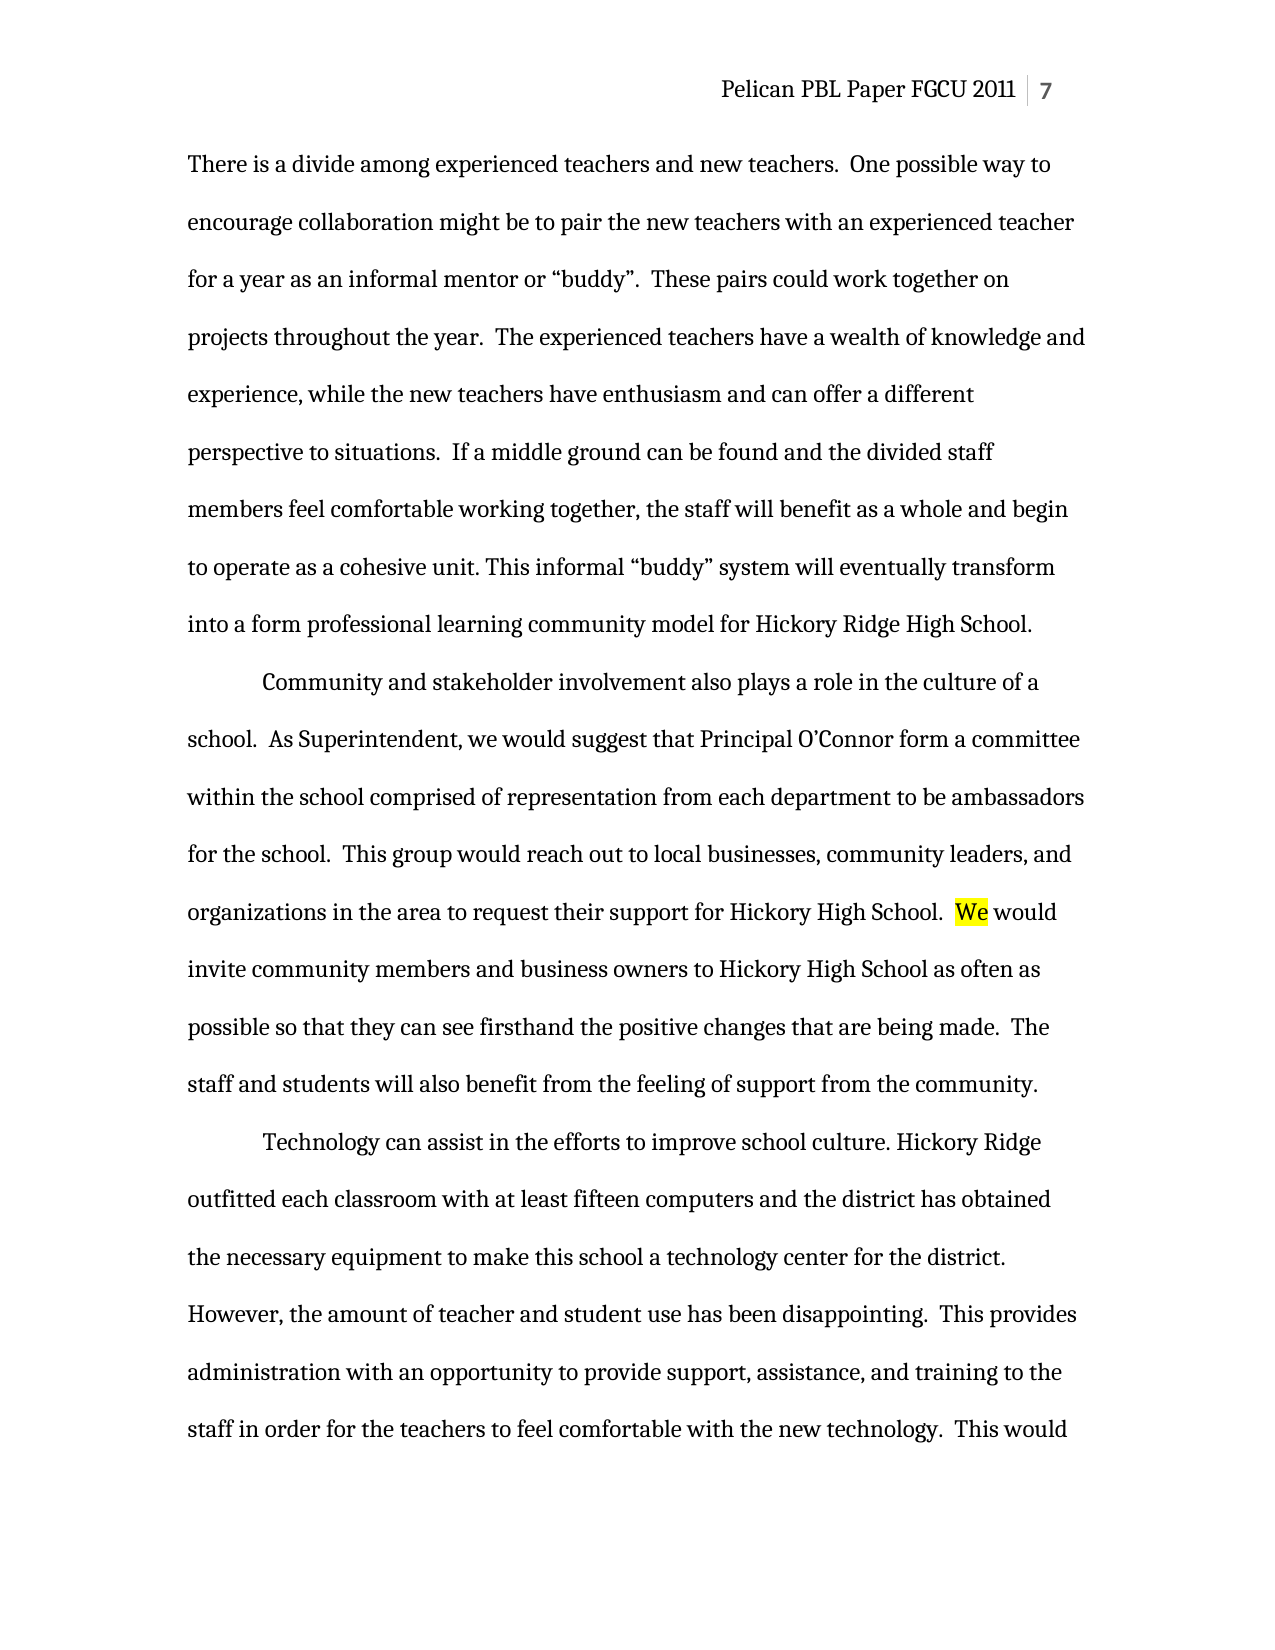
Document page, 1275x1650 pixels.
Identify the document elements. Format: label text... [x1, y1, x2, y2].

text Community and stakeholder involvement also plays a role in the culture of a school. As Superintendent, we would suggest that Principal O’Connor form a committee within the school comprised of representation from each department to be ambassadors for the school. This group would reach out to local businesses, community leaders, and organizations in the area to request their support for Hickory High School. We would invite community members and business owners to Hickory High School as often as possible so that they can see firsthand the positive changes that are being made. The staff and students will also benefit from the feeling of support from the community. [187, 667, 1087, 1099]
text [187, 1127, 1087, 1444]
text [187, 150, 1087, 639]
